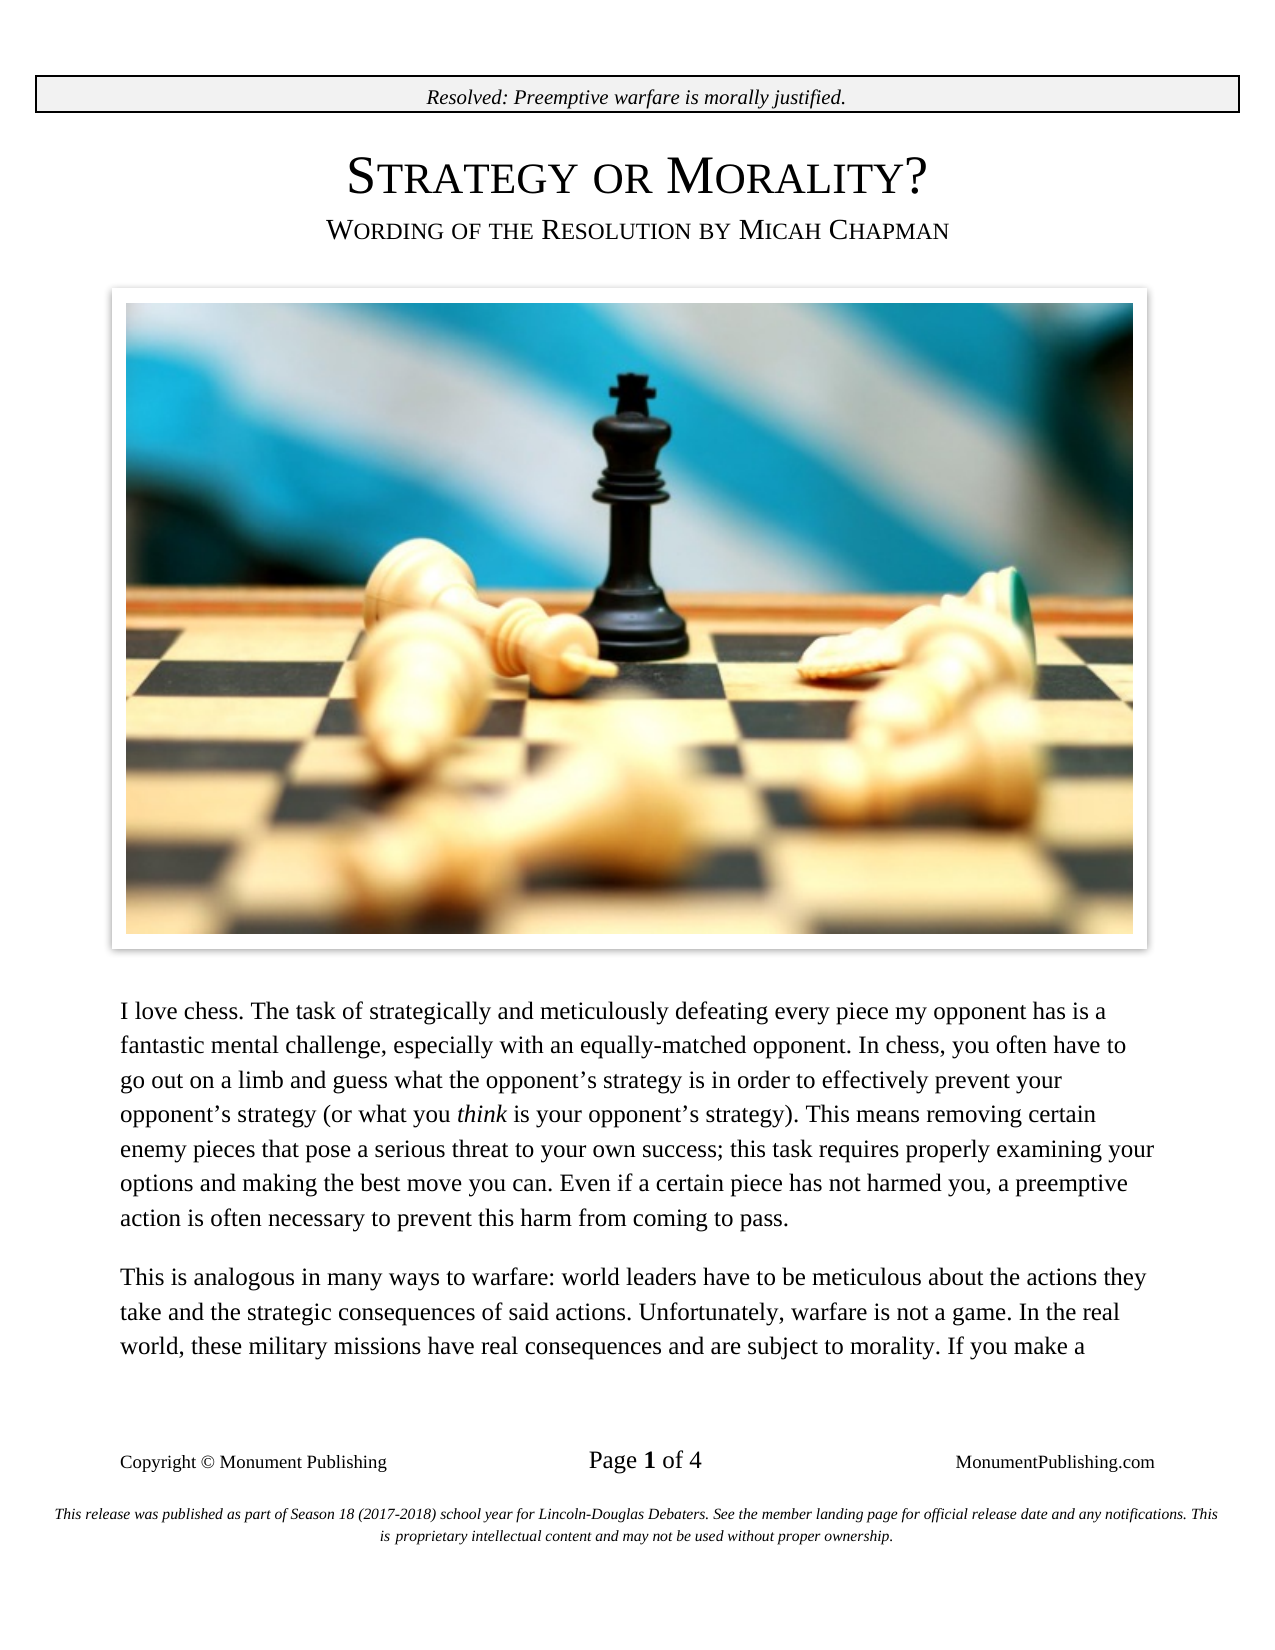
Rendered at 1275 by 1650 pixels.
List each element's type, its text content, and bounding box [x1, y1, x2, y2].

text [120, 1262, 1155, 1360]
text I love chess. The task of strategically and meticulously defeating every piece my opponent has is a fantastic mental challenge, especially with an equally-matched opponent. In chess, you often have to go out on a limb and guess what the opponent’s strategy is in order to effectively prevent your opponent’s strategy (or what you think is your opponent’s strategy). This means removing certain enemy pieces that pose a serious threat to your own success; this task requires properly examining your options and making the best move you can. Even if a certain piece has not harmed you, a preemptive action is often necessary to prevent this harm from coming to pass. [120, 996, 1155, 1231]
picture [126, 303, 1133, 934]
title Strategy or Morality? Wording of the Resolution by Micah Chapman [45, 143, 1230, 246]
